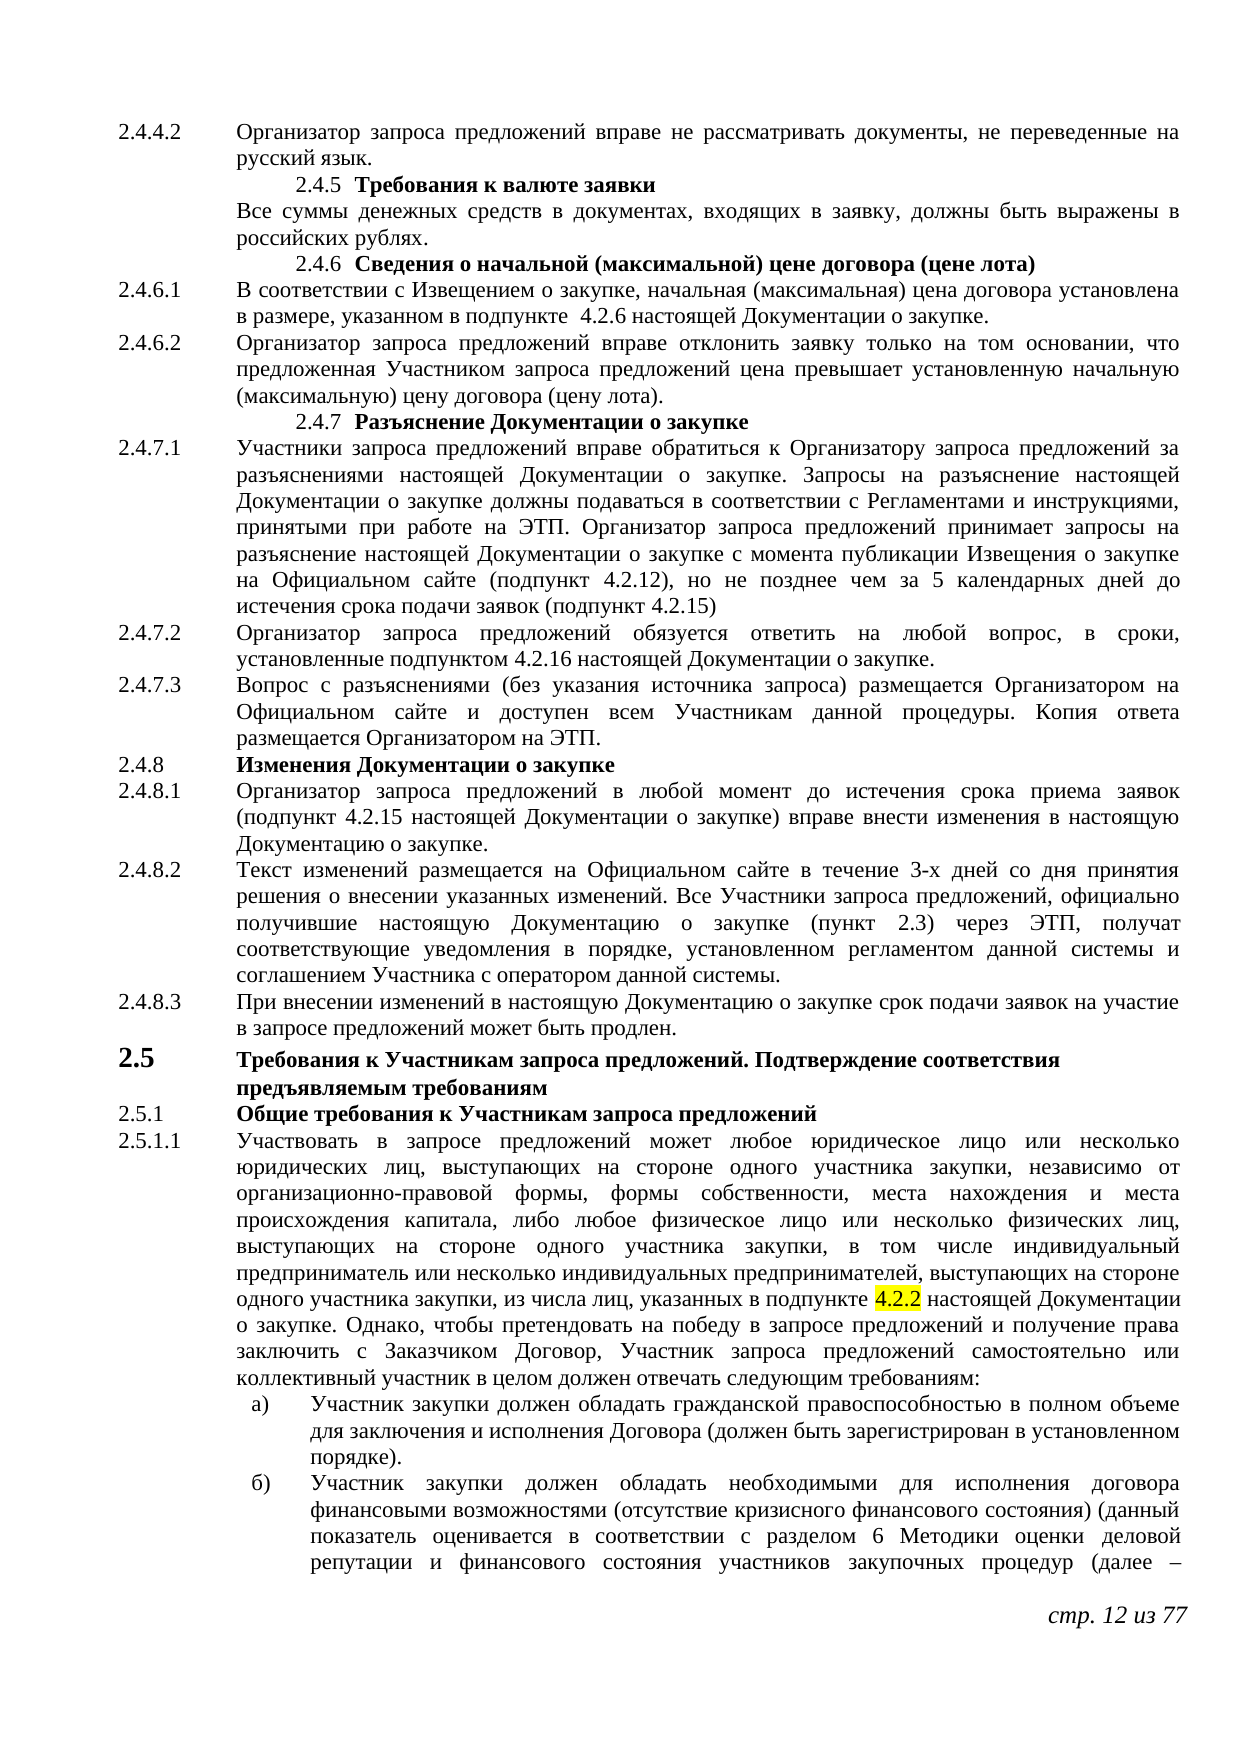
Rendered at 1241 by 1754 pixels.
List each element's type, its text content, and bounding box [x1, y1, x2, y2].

text Разъяснение Документации о закупке [236, 408, 1181, 434]
list Организатор запроса предложений вправе не рассматривать документы, не переведенные на русский язык. [118, 118, 1181, 171]
text Требования к валюте заявки [236, 171, 1181, 197]
list Участник закупки должен обладать гражданской правоспособностью в полном объеме для заключения и исполнения Договора (должен быть зарегистрирован в установленном порядке). [251, 1390, 1181, 1469]
text Участники запроса предложений вправе обратиться к Организатору запроса предложений за разъяснениями настоящей Документации о закупке. Запросы на разъяснение настоящей Документации о закупке должны подаваться в соответствии с Регламентами и инструкциями, принятыми при работе на ЭТП. Организатор запроса предложений принимает запросы на разъяснение настоящей Документации о закупке с момента публикации Извещения о закупке на Официальном сайте (подпункт 4.2.12), но не позднее чем за 5 календарных дней до истечения срока подачи заявок (подпункт 4.2.15) [118, 434, 1181, 619]
list При внесении изменений в настоящую Документацию о закупке срок подачи заявок на участие в запросе предложений может быть продлен. [118, 988, 1181, 1041]
list Общие требования к Участникам запроса предложений [118, 1100, 1181, 1127]
list Текст изменений размещается на Официальном сайте в течение 3-х дней со дня принятия решения о внесении указанных изменений. Все Участники запроса предложений, официально получившие настоящую Документацию о закупке (пункт 2.3) через ЭТП, получат соответствующие уведомления в порядке, установленном регламентом данной системы и соглашением Участника с оператором данной системы. [118, 856, 1181, 988]
list Участвовать в запросе предложений может любое юридическое лицо или несколько юридических лиц, выступающих на стороне одного участника закупки, независимо от организационно-правовой формы, формы собственности, места нахождения и места происхождения капитала, либо любое физическое лицо или несколько физических лиц, выступающих на стороне одного участника закупки, в том числе индивидуальный предприниматель или несколько индивидуальных предпринимателей, выступающих на стороне одного участника закупки, из числа лиц, указанных в подпункте 4.2.2 настоящей Документации о закупке. Однако, чтобы претендовать на победу в запросе предложений и получение права заключить с Заказчиком Договор, Участник запроса предложений самостоятельно или коллективный участник в целом должен отвечать следующим требованиям: [118, 1127, 1181, 1390]
subtitle Требования к Участникам запроса предложений. Подтверждение соответствия предъявляемым требованиям [118, 1041, 1181, 1100]
list Организатор запроса предложений в любой момент до истечения срока приема заявок (подпункт 4.2.15 настоящей Документации о закупке) вправе внести изменения в настоящую Документацию о закупке. [118, 777, 1181, 856]
text Вопрос с разъяснениями (без указания источника запроса) размещается Организатором на Официальном сайте и доступен всем Участникам данной процедуры. Копия ответа размещается Организатором на ЭТП. [118, 672, 1181, 751]
text В соответствии с Извещением о закупке, начальная (максимальная) цена договора установлена в размере, указанном в подпункте 4.2.6 настоящей Документации о закупке. [118, 276, 1181, 329]
text Организатор запроса предложений обязуется ответить на любой вопрос, в сроки, установленные подпунктом 4.2.16 настоящей Документации о закупке. [118, 619, 1181, 672]
text Организатор запроса предложений вправе отклонить заявку только на том основании, что предложенная Участником запроса предложений цена превышает установленную начальную (максимальную) цену договора (цену лота). [118, 329, 1181, 408]
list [251, 1469, 1181, 1575]
list Все суммы денежных средств в документах, входящих в заявку, должны быть выражены в российских рублях. [236, 197, 1181, 250]
text Изменения Документации о закупке [118, 751, 1181, 777]
text Сведения о начальной (максимальной) цене договора (цене лота) [236, 250, 1181, 276]
